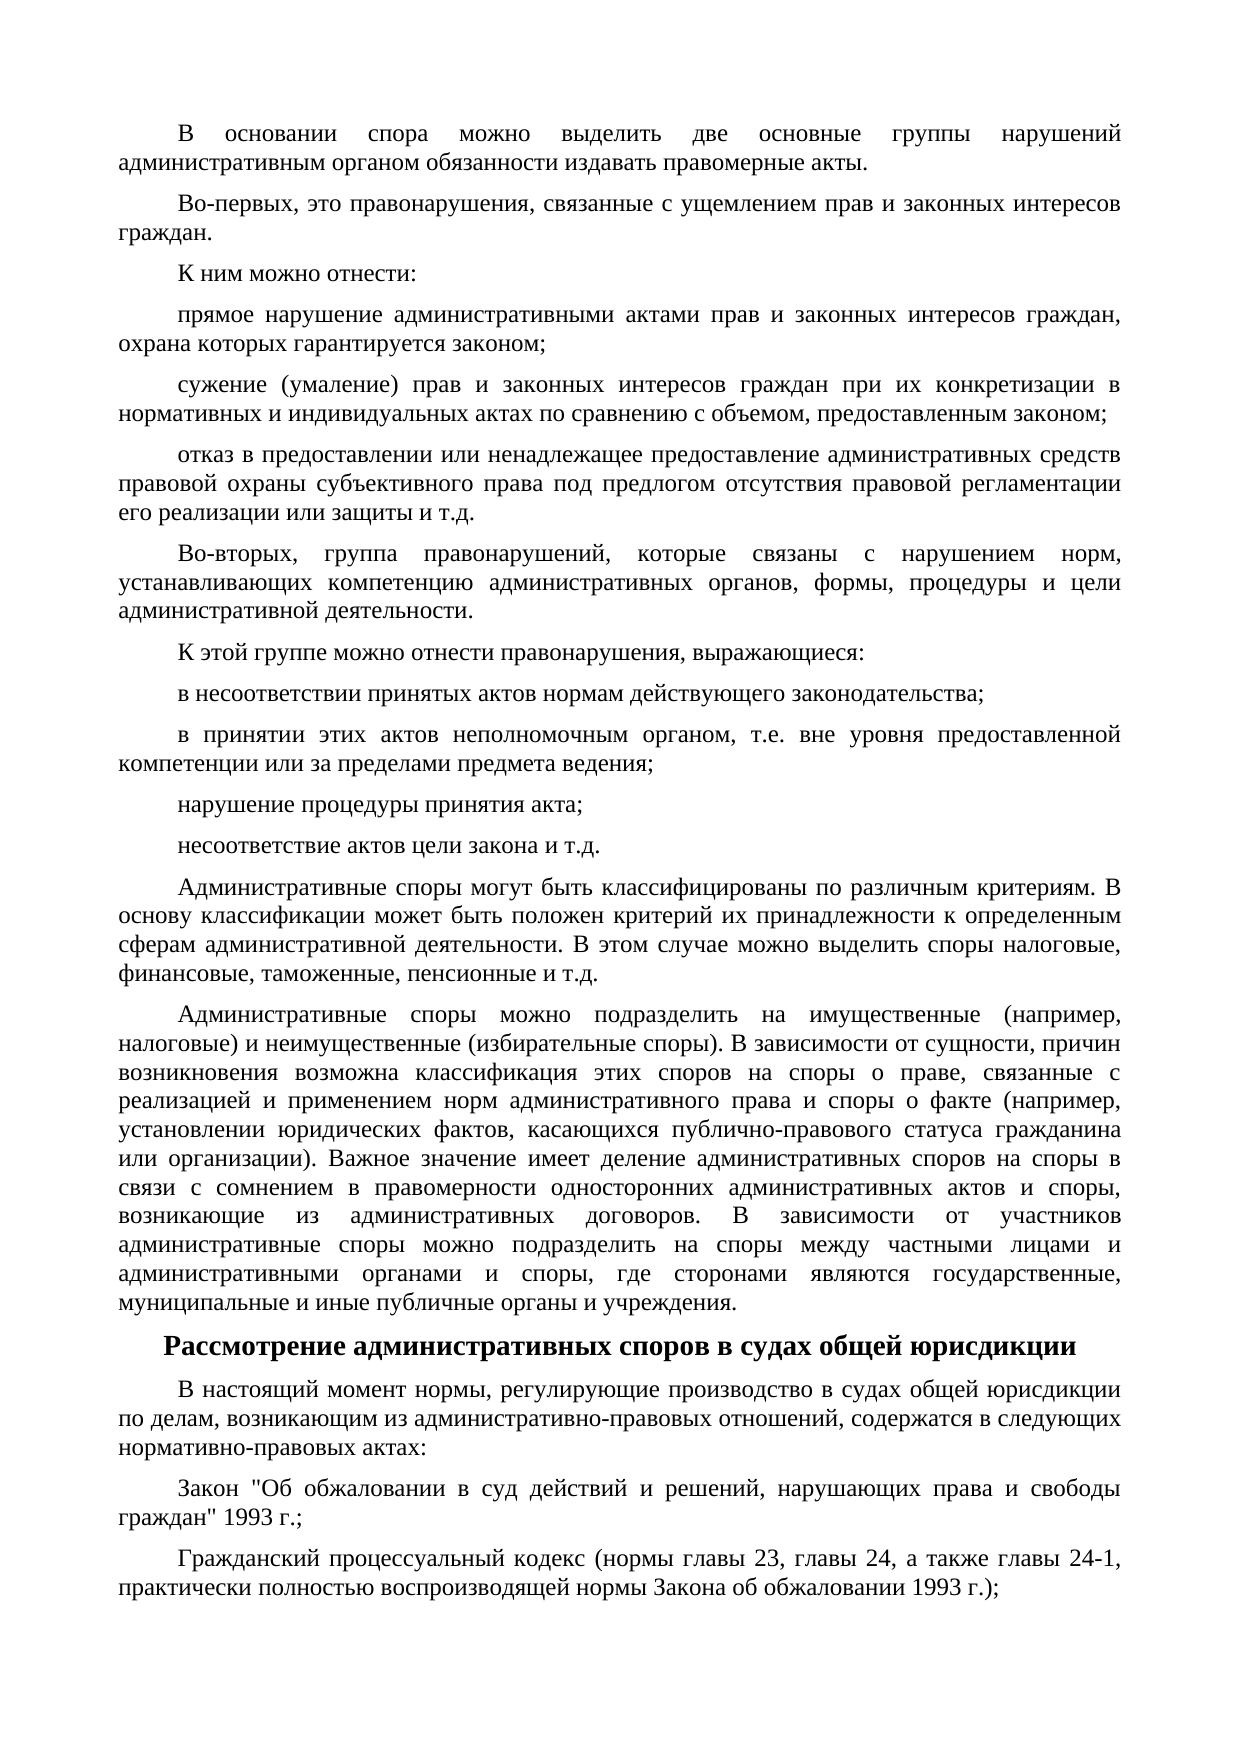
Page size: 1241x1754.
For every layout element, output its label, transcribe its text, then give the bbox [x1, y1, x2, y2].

text Административные споры могут быть классифицированы по различным критериям. В основу классификации может быть положен критерий их принадлежности к определенным сферам административной деятельности. В этом случае можно выделить споры налоговые, финансовые, таможенные, пенсионные и т.д. [118, 872, 1122, 987]
text несоответствие актов цели закона и т.д. [118, 831, 1122, 859]
text прямое нарушение административными актами прав и законных интересов граждан, охрана которых гарантируется законом; [118, 299, 1122, 357]
text К ним можно отнести: [118, 258, 1122, 287]
text отказ в предоставлении или ненадлежащее предоставление административных средств правовой охраны субъективного права под предлогом отсутствия правовой регламентации его реализации или защиты и т.д. [118, 439, 1122, 526]
text К этой группе можно отнести правонарушения, выражающиеся: [118, 637, 1122, 666]
text Закон "Об обжаловании в суд действий и решений, нарушающих права и свободы граждан" 1993 г.; [118, 1473, 1122, 1530]
text нарушение процедуры принятия акта; [118, 789, 1122, 818]
text в несоответствии принятых актов нормам действующего законодательства; [118, 678, 1122, 707]
text В настоящий момент нормы, регулирующие производство в судах общей юрисдикции по делам, возникающим из административно-правовых отношений, содержатся в следующих нормативно-правовых актах: [118, 1374, 1122, 1460]
text Административные споры можно подразделить на имущественные (например, налоговые) и неимущественные (избирательные споры). В зависимости от сущности, причин возникновения возможна классификация этих споров на споры о праве, связанные с реализацией и применением норм административного права и споры о факте (например, установлении юридических фактов, касающихся публично-правового статуса гражданина или организации). Важное значение имеет деление административных споров на споры в связи с сомнением в правомерности односторонних административных актов и споры, возникающие из административных договоров. В зависимости от участников административные споры можно подразделить на споры между частными лицами и административными органами и споры, где сторонами являются государственные, муниципальные и иные публичные органы и учреждения. [118, 999, 1122, 1316]
text Во-вторых, группа правонарушений, которые связаны с нарушением норм, устанавливающих компетенцию административных органов, формы, процедуры и цели административной деятельности. [118, 538, 1122, 624]
text В основании спора можно выделить две основные группы нарушений административным органом обязанности издавать правомерные акты. [118, 118, 1122, 176]
text в принятии этих актов неполномочным органом, т.е. вне уровня предоставленной компетенции или за пределами предмета ведения; [118, 719, 1122, 777]
text Во-первых, это правонарушения, связанные с ущемлением прав и законных интересов граждан. [118, 188, 1122, 246]
text сужение (умаление) прав и законных интересов граждан при их конкретизации в нормативных и индивидуальных актах по сравнению с объемом, предоставленным законом; [118, 369, 1122, 427]
text Рассмотрение административных споров в судах общей юрисдикции [118, 1328, 1122, 1362]
text Гражданский процессуальный кодекс (нормы главы 23, главы 24, а также главы 24-1, практически полностью воспроизводящей нормы Закона об обжаловании 1993 г.); [118, 1543, 1122, 1600]
